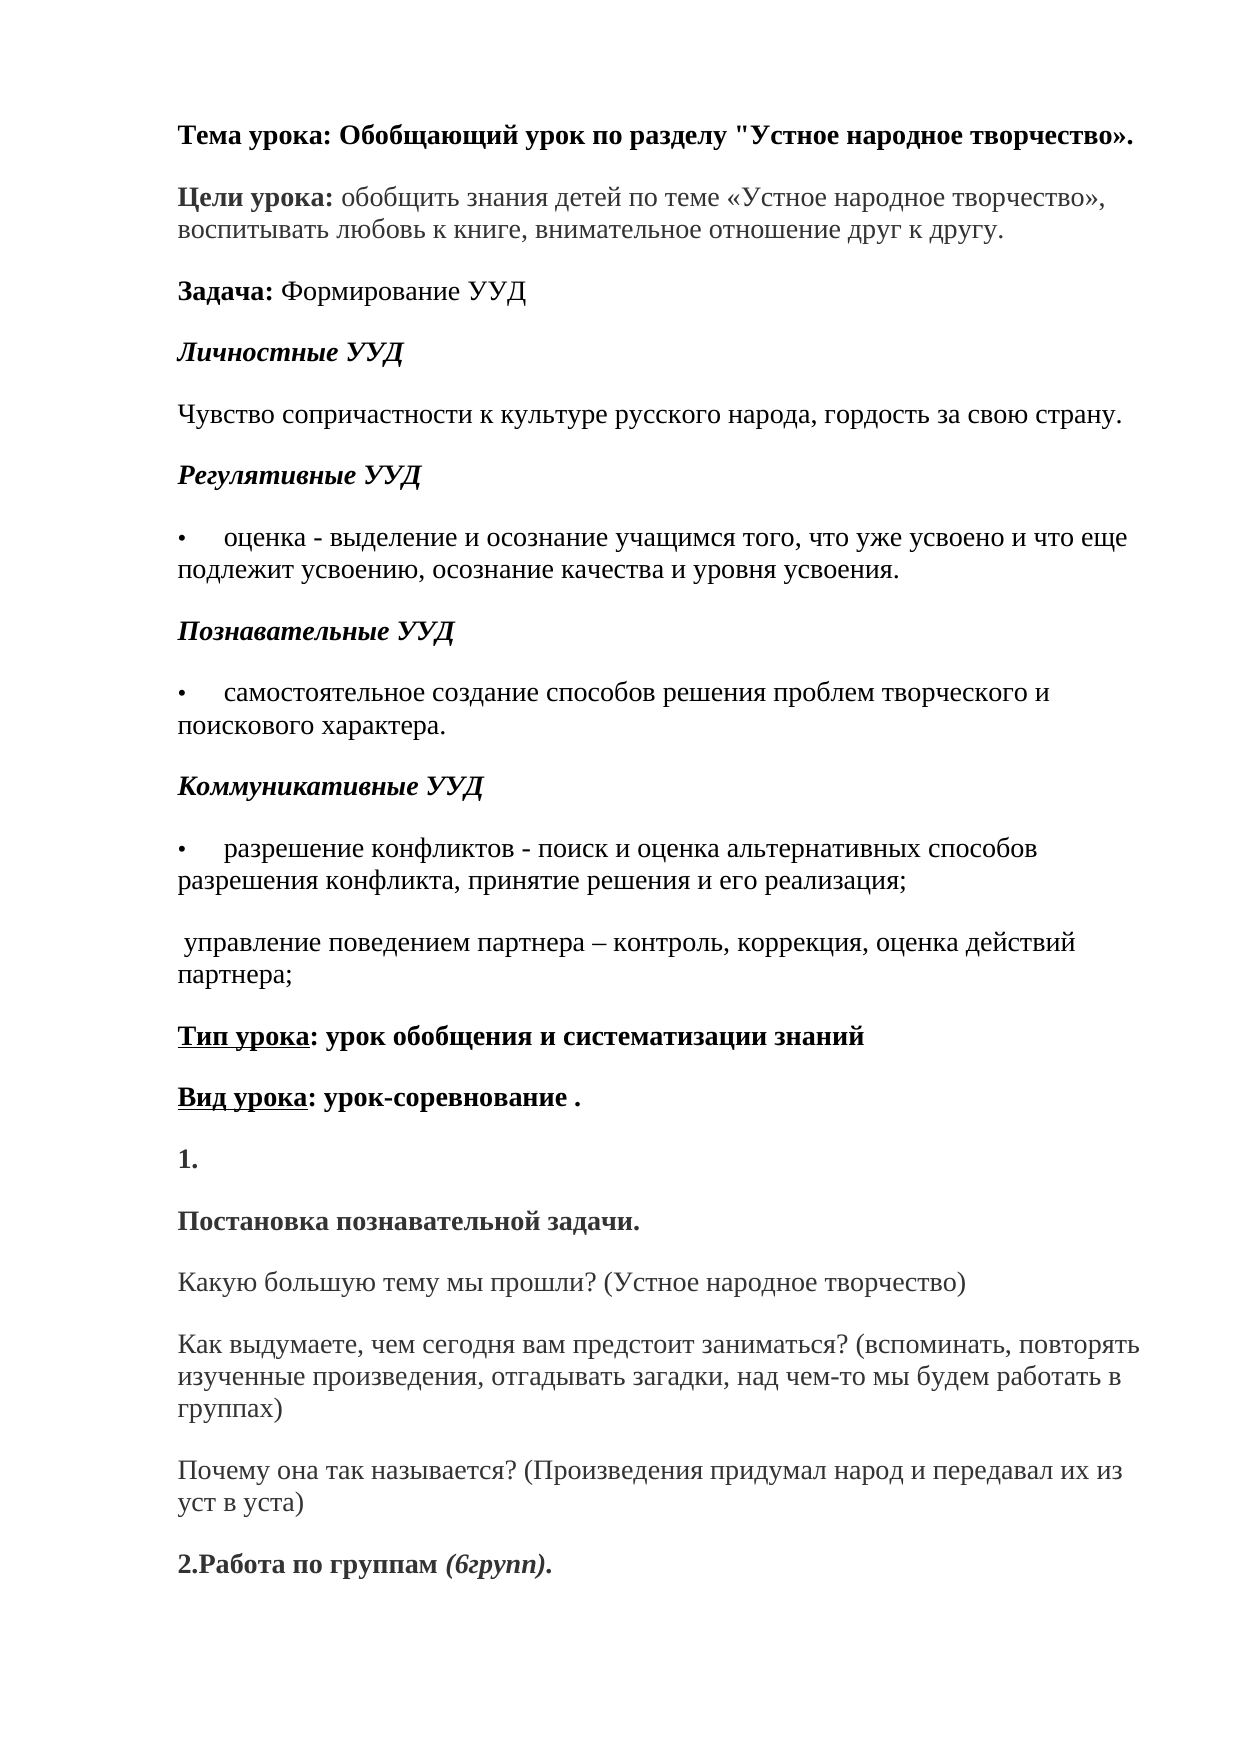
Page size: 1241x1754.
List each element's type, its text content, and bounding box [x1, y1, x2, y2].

text • оценка - выделение и осознание учащимся того, что уже усвоено и что еще подлежит усвоению, осознание качества и уровня усвоения. [177, 520, 1152, 585]
text Личностные УУД [177, 335, 1152, 368]
text Цели урока: обобщить знания детей по теме «Устное народное творчество», воспитывать любовь к книге, внимательное отношение друг к другу. [177, 180, 1152, 244]
text 1. [177, 1142, 1152, 1174]
text Почему она так называется? (Произведения придумал народ и передавал их из уст в уста) [177, 1453, 1152, 1518]
text Познавательные УУД [177, 614, 1152, 646]
text Тип урока: урок обобщения и систематизации знаний [177, 1019, 1152, 1051]
text Тема урока: Обобщающий урок по разделу "Устное народное творчество». [177, 118, 1152, 151]
text Как выдумаете, чем сегодня вам предстоит заниматься? (вспоминать, повторять изученные произведения, отгадывать загадки, над чем-то мы будем работать в группах) [177, 1327, 1152, 1424]
text Какую большую тему мы прошли? (Устное народное творчество) [177, 1265, 1152, 1297]
text Задача: Формирование УУД [177, 274, 1152, 306]
text Коммуникативные УУД [177, 769, 1152, 802]
text управление поведением партнера – контроль, коррекция, оценка действий партнера; [177, 925, 1152, 990]
text 2.Работа по группам (6групп). [177, 1547, 1152, 1579]
text Постановка познавательной задачи. [177, 1203, 1152, 1236]
text • разрешение конфликтов - поиск и оценка альтернативных способов разрешения конфликта, принятие решения и его реализация; [177, 831, 1152, 896]
text Чувство сопричастности к культуре русского народа, гордость за свою страну. [177, 397, 1152, 429]
text • самостоятельное создание способов решения проблем творческого и поискового характера. [177, 675, 1152, 740]
text Регулятивные УУД [177, 458, 1152, 491]
text Вид урока: урок-соревнование . [177, 1080, 1152, 1113]
